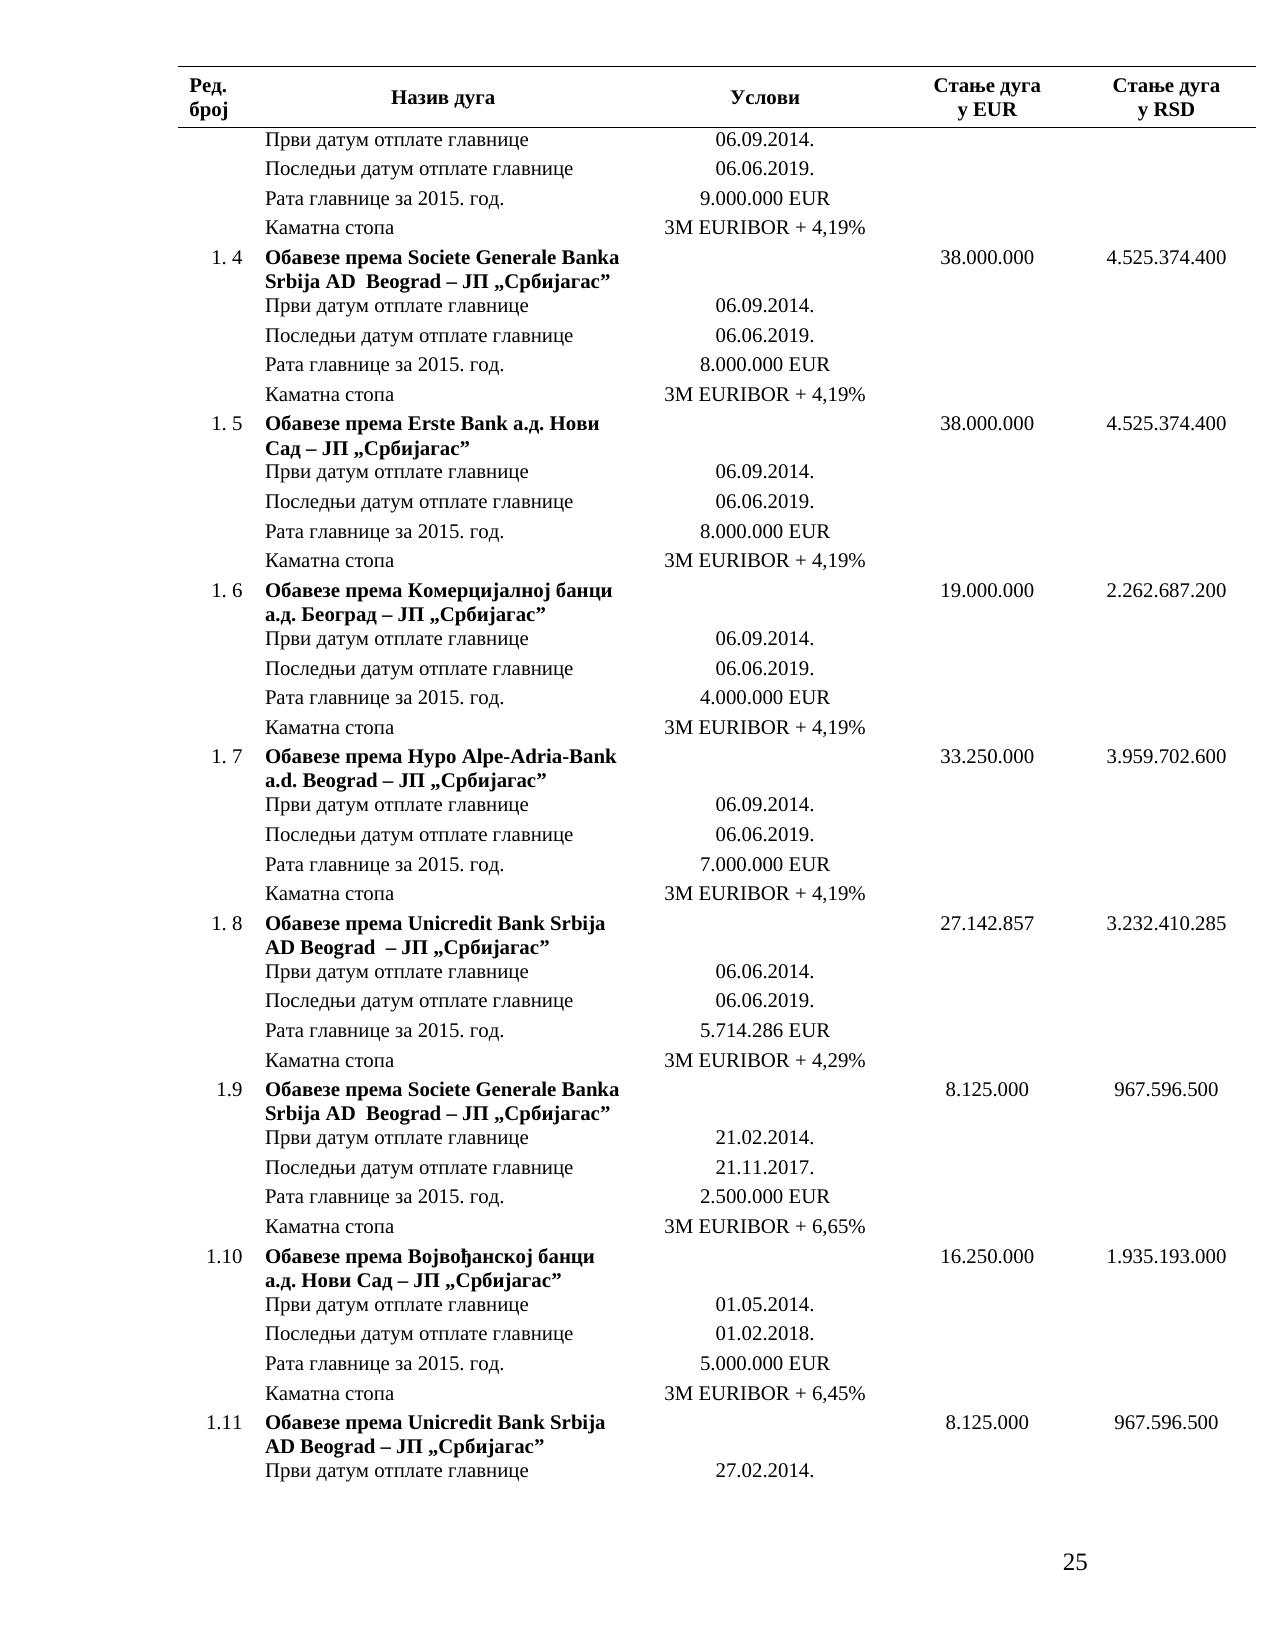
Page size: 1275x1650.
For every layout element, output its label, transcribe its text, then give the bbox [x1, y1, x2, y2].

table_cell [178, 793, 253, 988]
table_header Ред. број [178, 67, 253, 127]
table_header Стање дуга у EUR [898, 67, 1077, 127]
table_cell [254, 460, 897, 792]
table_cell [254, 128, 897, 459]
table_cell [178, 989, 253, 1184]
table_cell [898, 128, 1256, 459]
table_header Назив дуга [254, 67, 632, 127]
table_header Стање дуга у RSD [1077, 67, 1256, 127]
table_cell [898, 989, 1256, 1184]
table_header Услови [632, 67, 897, 127]
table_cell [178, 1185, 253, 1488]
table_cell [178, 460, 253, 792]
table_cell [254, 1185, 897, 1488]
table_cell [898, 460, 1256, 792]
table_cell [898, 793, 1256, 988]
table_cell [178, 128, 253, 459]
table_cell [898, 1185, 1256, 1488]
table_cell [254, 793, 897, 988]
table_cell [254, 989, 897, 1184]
